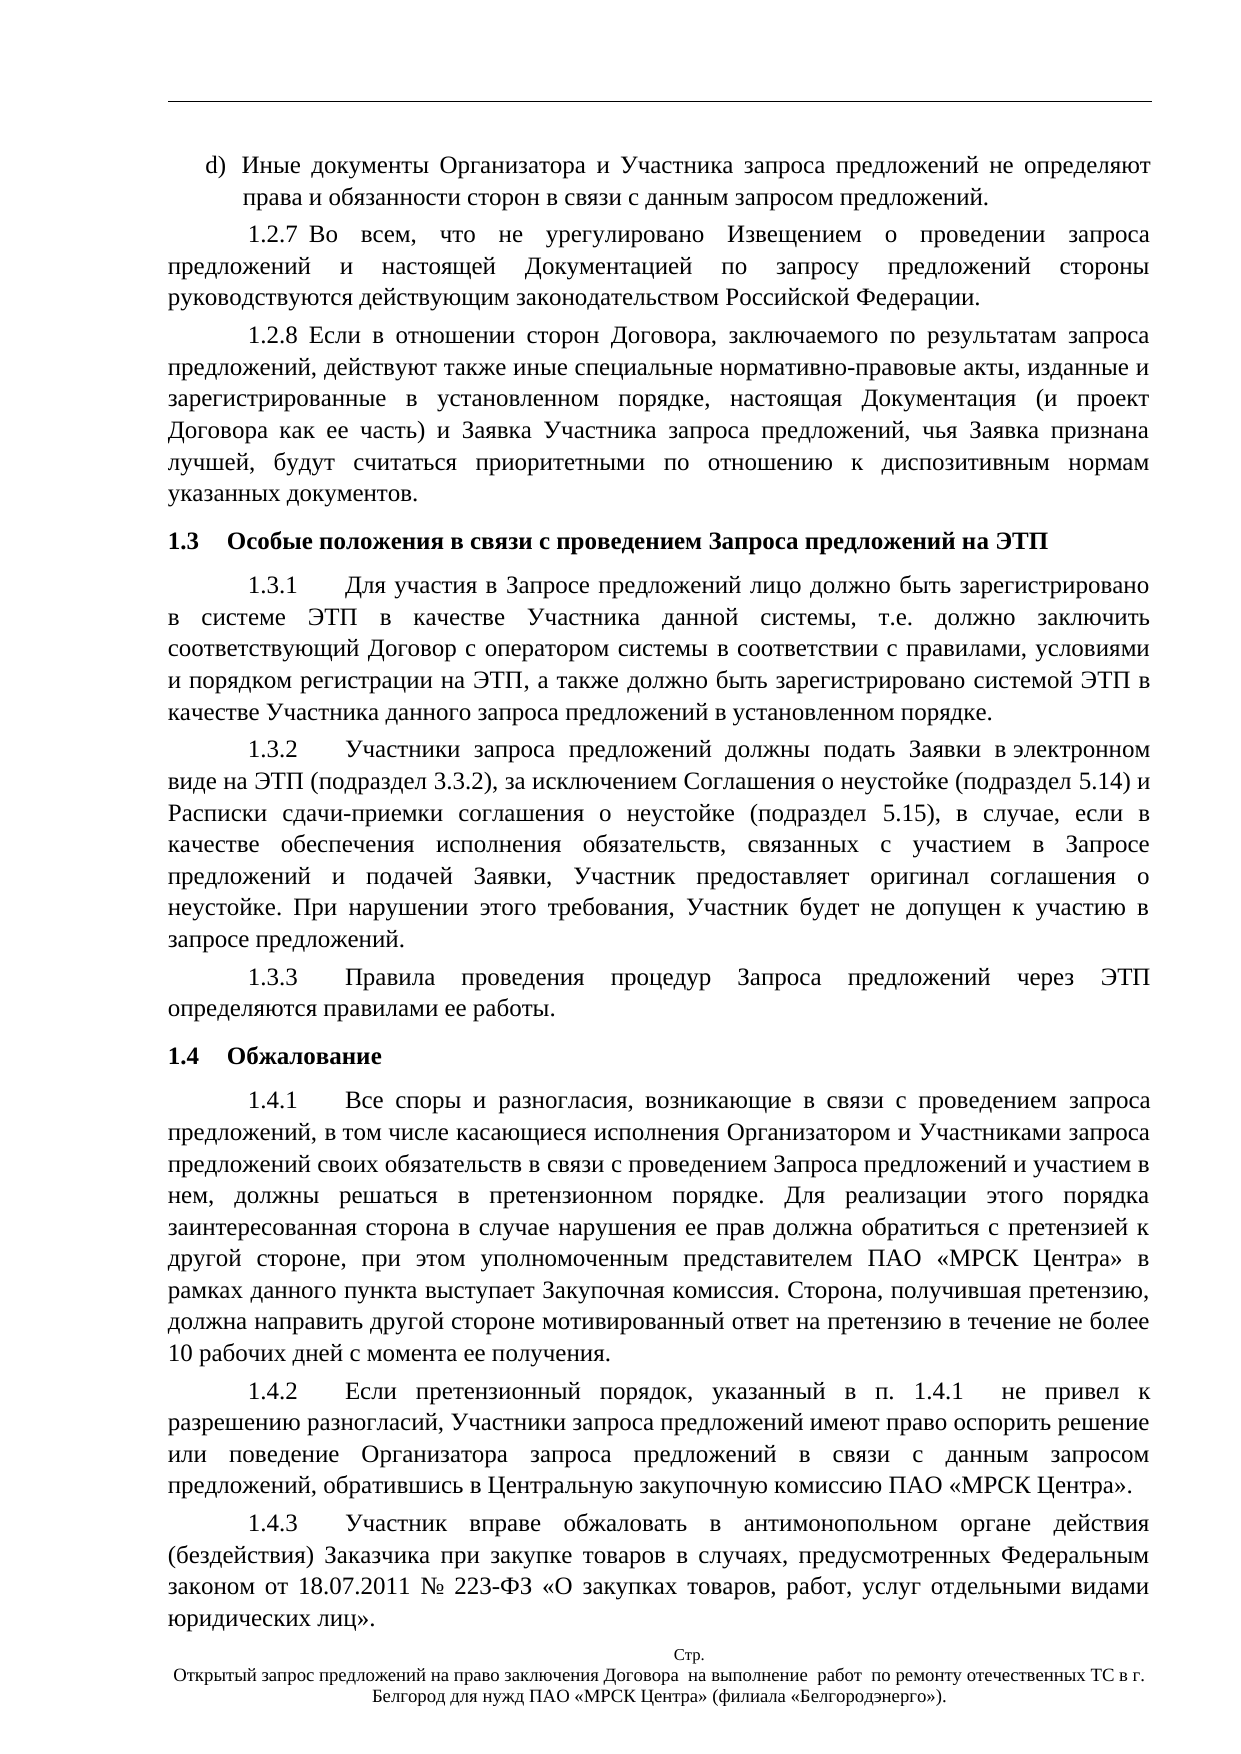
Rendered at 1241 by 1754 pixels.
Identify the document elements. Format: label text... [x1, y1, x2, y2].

list Во всем, что не урегулировано Извещением о проведении запроса предложений и настоящей Документацией по запросу предложений стороны руководствуются действующим законодательством Российской Федерации. [168, 219, 1150, 311]
list Все споры и разногласия, возникающие в связи с проведением запроса предложений, в том числе касающиеся исполнения Организатором и Участниками запроса предложений своих обязательств в связи с проведением Запроса предложений и участием в нем, должны решаться в претензионном порядке. Для реализации этого порядка заинтересованная сторона в случае нарушения ее прав должна обратиться с претензией к другой стороне, при этом уполномоченным представителем ПАО «МРСК Центра» в рамках данного пункта выступает Закупочная комиссия. Сторона, получившая претензию, должна направить другой стороне мотивированный ответ на претензию в течение не более 10 рабочих дней с момента ее получения. [168, 1086, 1150, 1367]
list Иные документы Организатора и Участника запроса предложений не определяют права и обязанности сторон в связи с данным запросом предложений. [205, 150, 1152, 210]
list Участник вправе обжаловать в антимонопольном органе действия (бездействия) Заказчика при закупке товаров в случаях, предусмотренных Федеральным законом от 18.07.2011 № 223-ФЗ «О закупках товаров, работ, услуг отдельными видами юридических лиц». [168, 1508, 1150, 1632]
subtitle Обжалование [168, 1041, 1152, 1070]
subtitle Особые положения в связи с проведением Запроса предложений на ЭТП [168, 526, 1152, 555]
list Для участия в Запросе предложений лицо должно быть зарегистрировано в системе ЭТП в качестве Участника данной системы, т.е. должно заключить соответствующий Договор с оператором системы в соответствии с правилами, условиями и порядком регистрации на ЭТП, а также должно быть зарегистрировано системой ЭТП в качестве Участника данного запроса предложений в установленном порядке. [168, 570, 1150, 725]
list Правила проведения процедур Запроса предложений через ЭТП определяются правилами ее работы. [168, 962, 1150, 1022]
list Если в отношении сторон Договора, заключаемого по результатам запроса предложений, действуют также иные специальные нормативно-правовые акты, изданные и зарегистрированные в установленном порядке, настоящая Документация (и проект Договора как ее часть) и Заявка Участника запроса предложений, чья Заявка признана лучшей, будут считаться приоритетными по отношению к диспозитивным нормам указанных документов. [168, 320, 1150, 507]
